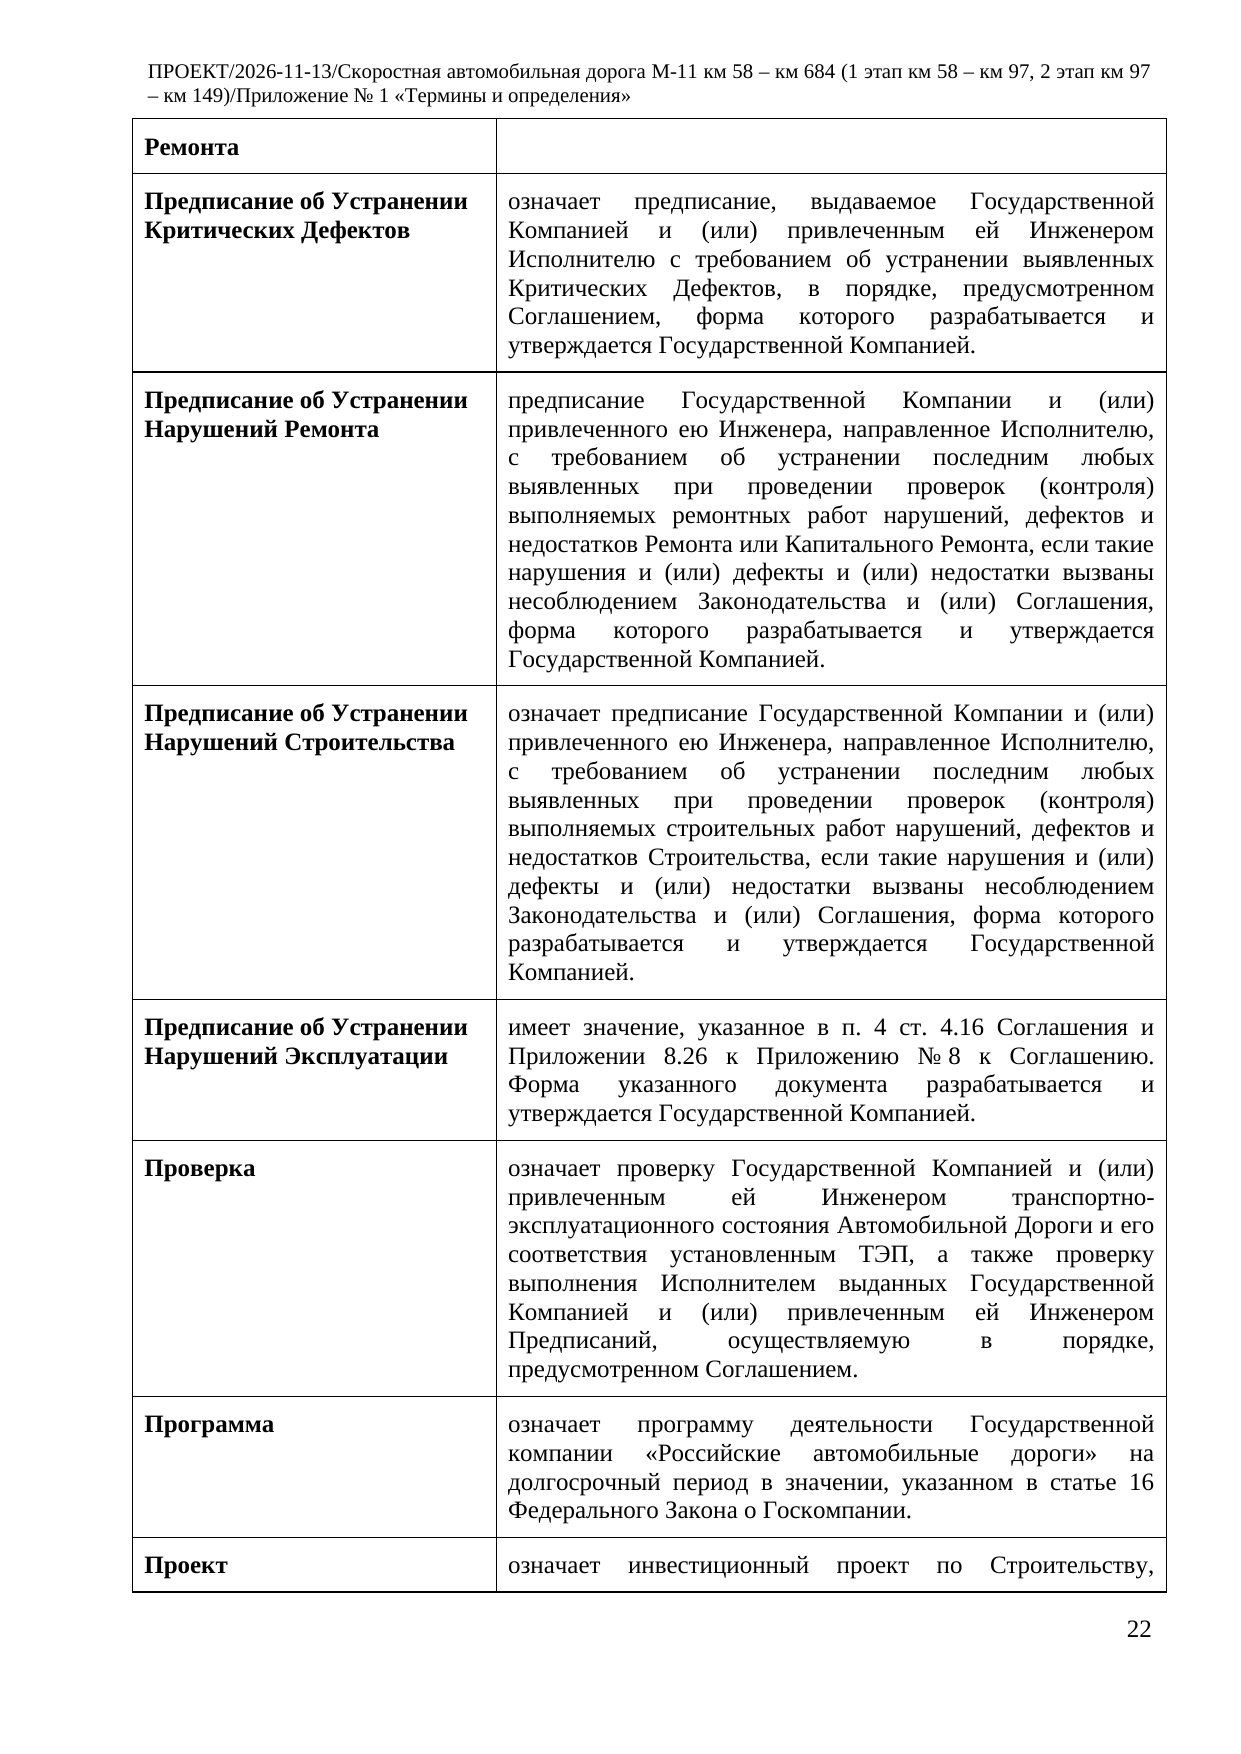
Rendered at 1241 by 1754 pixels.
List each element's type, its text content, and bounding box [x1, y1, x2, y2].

table_cell Предписание об Устранении Нарушений Ремонта [133, 373, 496, 685]
table_cell Проект [133, 1538, 496, 1591]
table_cell означает программу деятельности Государственной компании «Российские автомобильные дороги» на долгосрочный период в значении, указанном в статье 16 Федерального Закона о Госкомпании. [497, 1397, 1166, 1537]
table_cell Проверка [133, 1141, 496, 1396]
table_cell означает предписание Государственной Компании и (или) привлеченного ею Инженера, направленное Исполнителю, с требованием об устранении последним любых выявленных при проведении проверок (контроля) выполняемых строительных работ нарушений, дефектов и недостатков Строительства, если такие нарушения и (или) дефекты и (или) недостатки вызваны несоблюдением Законодательства и (или) Соглашения, форма которого разрабатывается и утверждается Государственной Компанией. [497, 686, 1166, 998]
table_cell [133, 119, 496, 173]
table_cell Программа [133, 1397, 496, 1537]
table_cell означает проверку Государственной Компанией и (или) привлеченным ей Инженером транспортно-эксплуатационного состояния Автомобильной Дороги и его соответствия установленным ТЭП, а также проверку выполнения Исполнителем выданных Государственной Компанией и (или) привлеченным ей Инженером Предписаний, осуществляемую в порядке, предусмотренном Соглашением. [497, 1141, 1166, 1396]
table_cell означает предписание, выдаваемое Государственной Компанией и (или) привлеченным ей Инженером Исполнителю с требованием об устранении выявленных Критических Дефектов, в порядке, предусмотренном Соглашением, форма которого разрабатывается и утверждается Государственной Компанией. [497, 174, 1166, 371]
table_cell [497, 1538, 1166, 1591]
table_cell предписание Государственной Компании и (или) привлеченного ею Инженера, направленное Исполнителю, с требованием об устранении последним любых выявленных при проведении проверок (контроля) выполняемых ремонтных работ нарушений, дефектов и недостатков Ремонта или Капитального Ремонта, если такие нарушения и (или) дефекты и (или) недостатки вызваны несоблюдением Законодательства и (или) Соглашения, форма которого разрабатывается и утверждается Государственной Компанией. [497, 373, 1166, 685]
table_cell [497, 119, 1166, 173]
table_cell имеет значение, указанное в п. 4 ст. 4.16 Соглашения и Приложении 8.26 к Приложению № 8 к Соглашению. Форма указанного документа разрабатывается и утверждается Государственной Компанией. [497, 1000, 1166, 1139]
table_cell Предписание об Устранении Нарушений Строительства [133, 686, 496, 998]
table_cell Предписание об Устранении Критических Дефектов [133, 174, 496, 371]
table_cell Предписание об Устранении Нарушений Эксплуатации [133, 1000, 496, 1139]
